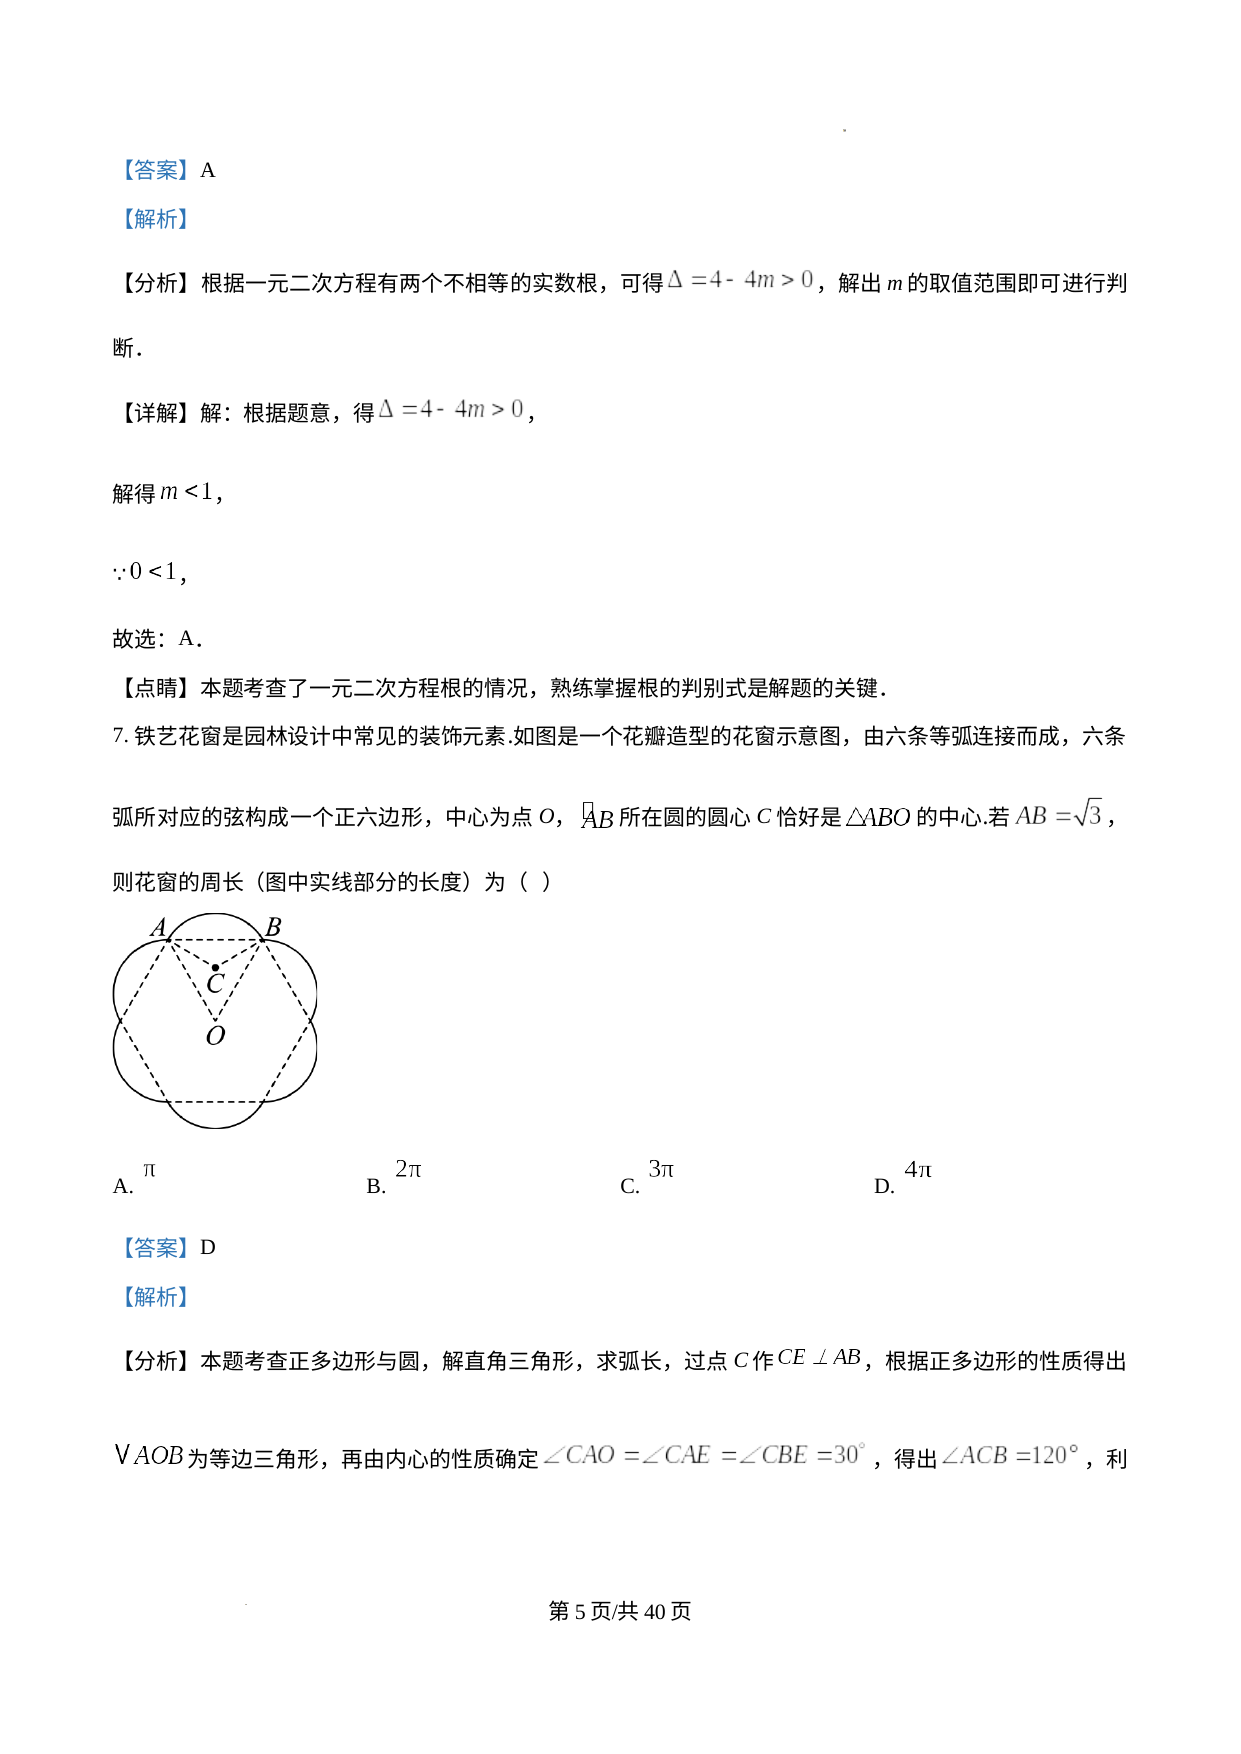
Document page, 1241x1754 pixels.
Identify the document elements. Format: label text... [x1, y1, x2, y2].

text 【答案】A [112, 153, 1128, 186]
text 【答案】D [112, 1231, 1128, 1263]
text A. B. C. D. [112, 1153, 1128, 1218]
text 7. 铁艺花窗是园林设计中常见的装饰元素.如图是一个花瓣造型的花窗示意图，由六条等弧连接而成，六条弧所对应的弦构成一个正六边形，中心为点O，所在圆的圆心C恰好是的中心.若，则花窗的周长（图中实线部分的长度）为（ ） [112, 718, 1128, 897]
text 【解析】 [112, 201, 1128, 234]
text 【点睛】本题考查了一元二次方程根的情况，熟练掌握根的判别式是解题的关键． [112, 670, 1128, 703]
text 解得， [112, 460, 1128, 525]
text 故选：A． [112, 622, 1128, 654]
picture [112, 913, 318, 1129]
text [112, 1327, 1128, 1490]
text 【分析】根据一元二次方程有两个不相等的实数根，可得，解出m的取值范围即可进行判断． [112, 250, 1128, 363]
text 【详解】解：根据题意，得， [112, 379, 1128, 444]
text ∵， [112, 541, 1128, 606]
text 【解析】 [112, 1279, 1128, 1312]
